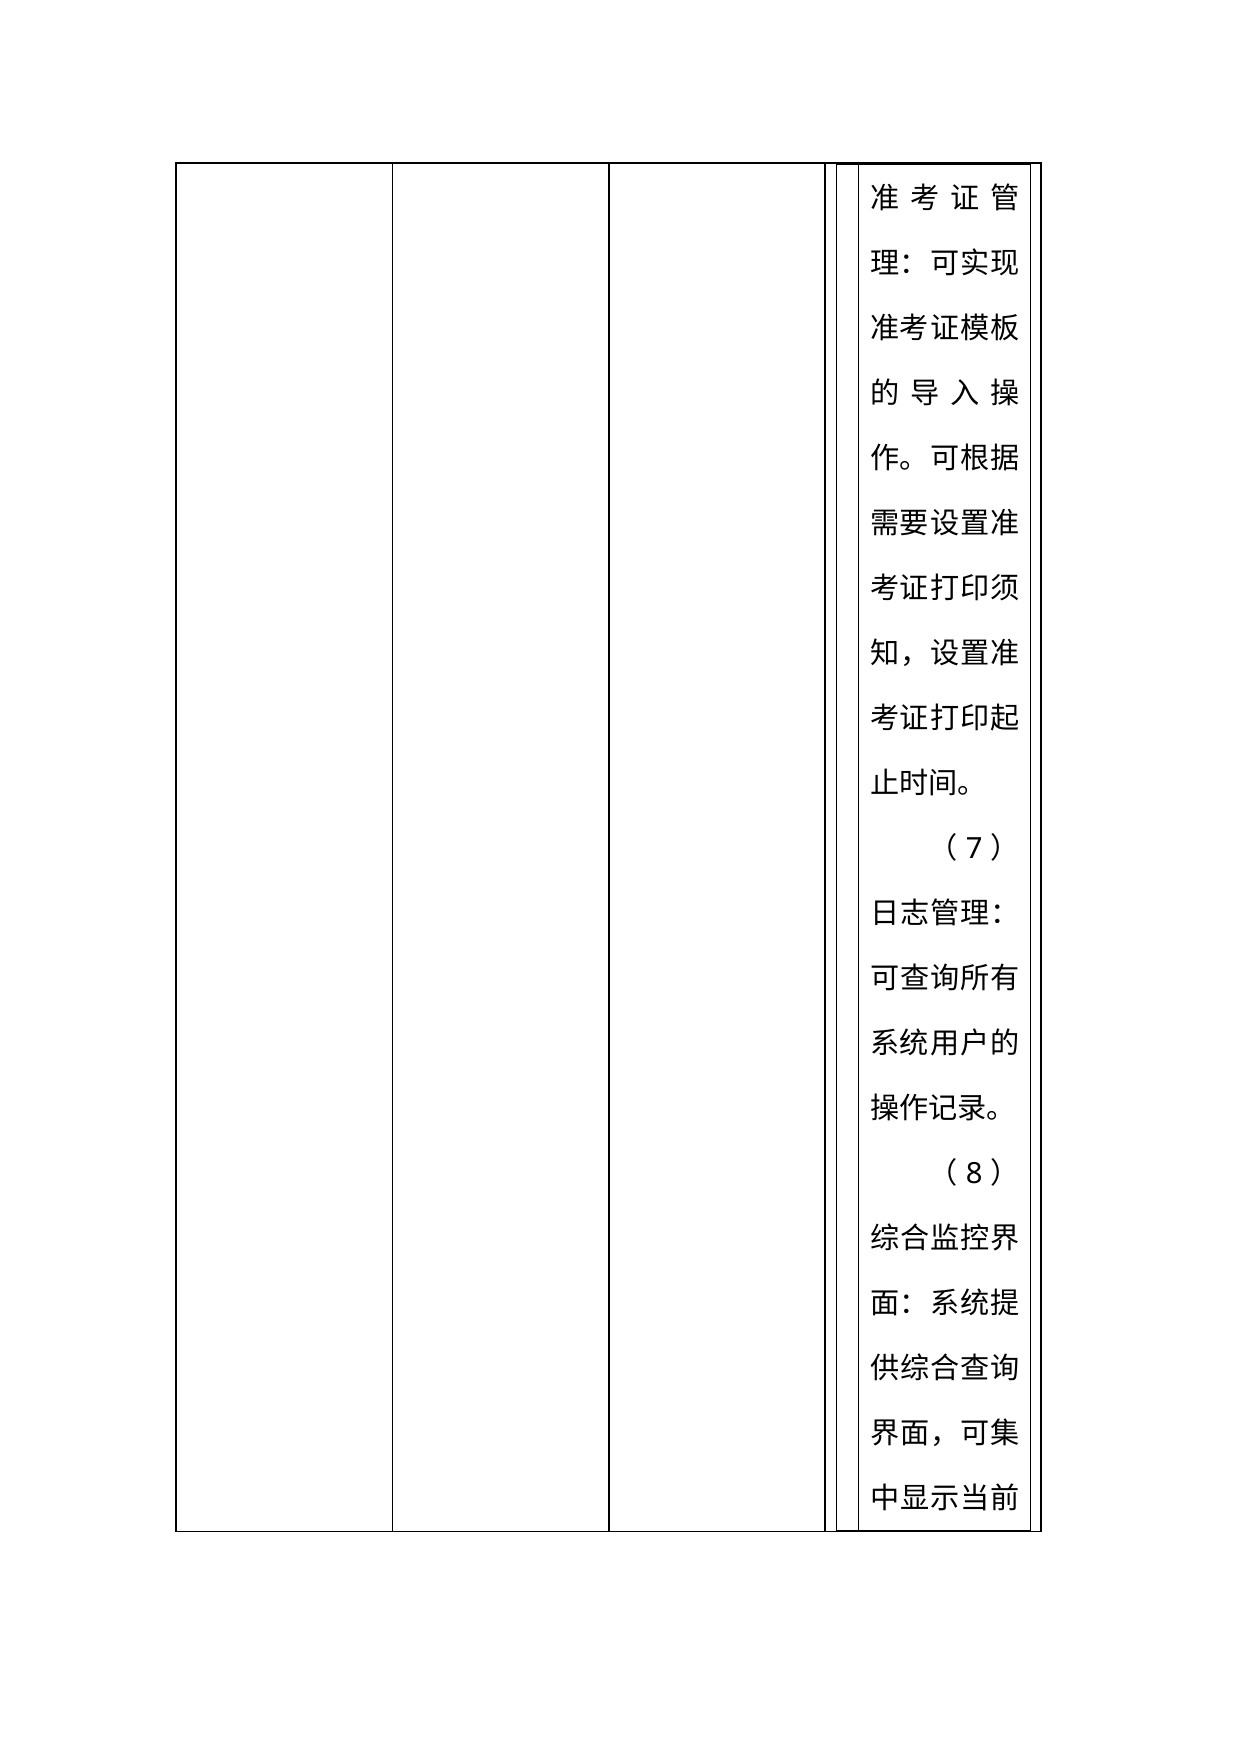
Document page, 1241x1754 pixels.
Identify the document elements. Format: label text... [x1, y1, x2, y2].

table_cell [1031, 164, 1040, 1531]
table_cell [837, 165, 858, 1530]
table_cell [610, 164, 824, 1531]
table_cell [177, 164, 392, 1531]
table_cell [859, 165, 1030, 1530]
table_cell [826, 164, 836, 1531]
table_cell 1 [393, 164, 608, 1531]
